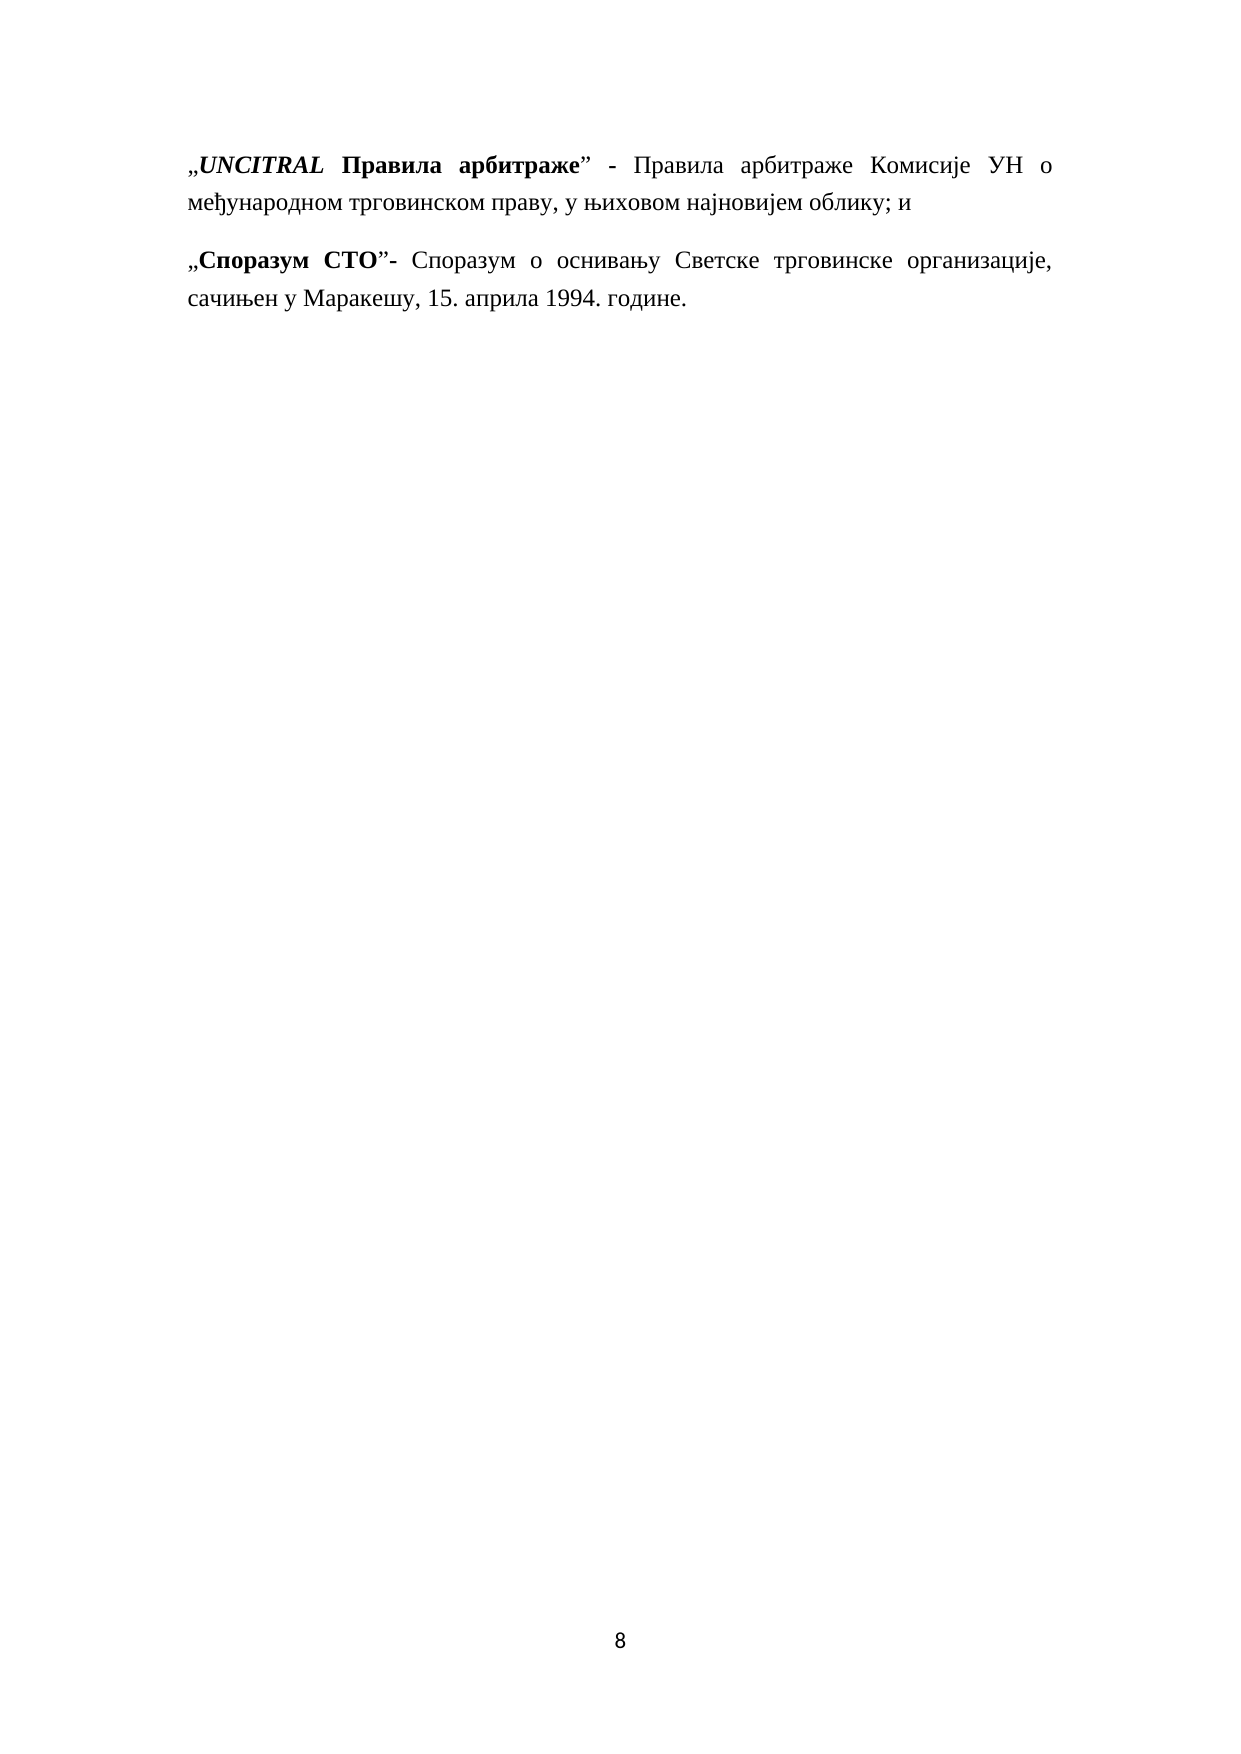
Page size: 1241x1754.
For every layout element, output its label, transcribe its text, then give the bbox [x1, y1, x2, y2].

text „Споразум СТО”- Споразум о оснивању Светске трговинске организације, сачињен у Маракешу, 15. априла 1994. године. [187, 245, 1053, 311]
text „UNCITRAL Правила арбитраже” - Правила арбитраже Комисије УН о међународном трговинском праву, у њиховом најновијем облику; и [187, 150, 1053, 216]
